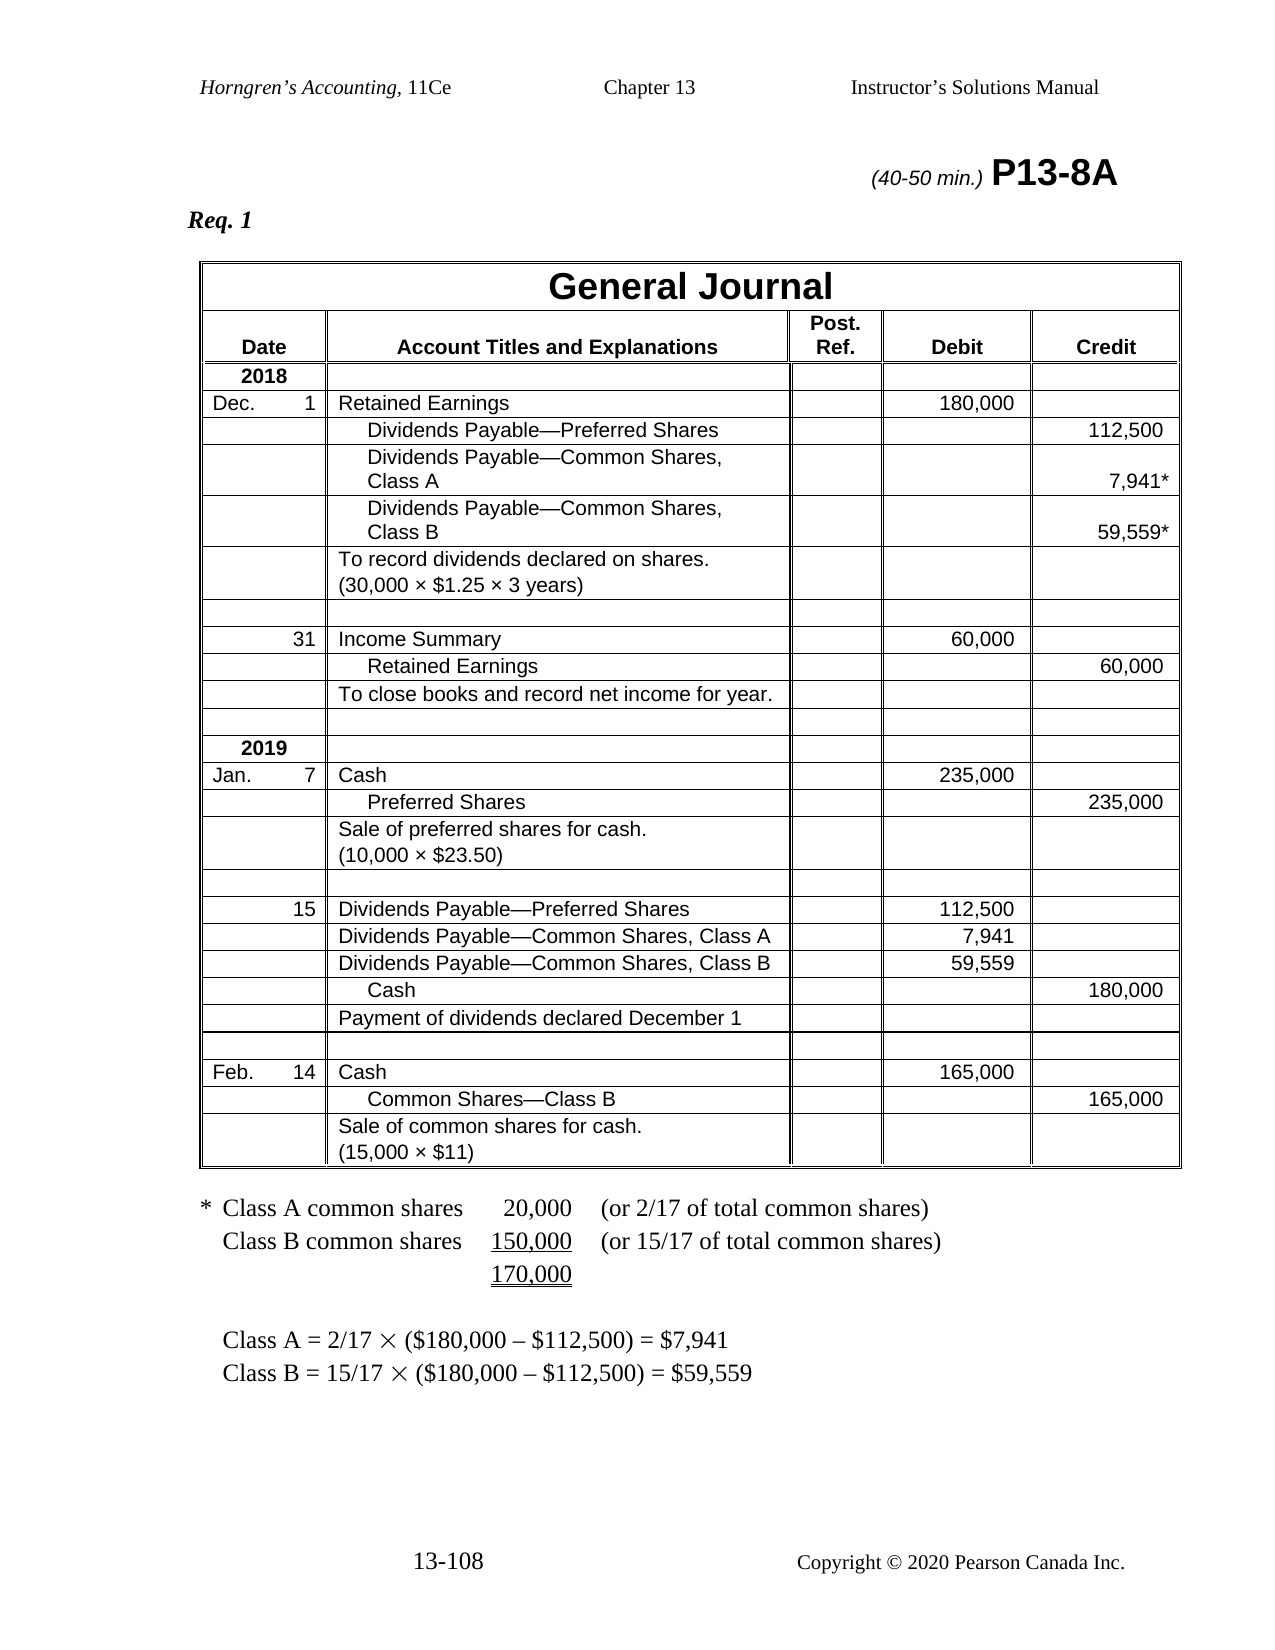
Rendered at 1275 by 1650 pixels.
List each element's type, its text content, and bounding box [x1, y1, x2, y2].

table_cell Date [203, 311, 325, 361]
table_cell [1031, 1114, 1179, 1166]
table_cell To close books and record net income for year. [328, 681, 789, 707]
table_cell [276, 418, 325, 444]
table_cell [276, 496, 325, 546]
table_cell Common Shares—Class B [328, 1087, 789, 1113]
table_cell 165,000 [1033, 1087, 1179, 1113]
table_cell [793, 817, 881, 869]
table_cell Sale of preferred shares for cash. (10,000 × $23.50) [328, 817, 789, 869]
table_cell [1033, 681, 1179, 707]
table_cell [203, 600, 276, 626]
table_cell [203, 1087, 276, 1113]
table_cell [884, 870, 1030, 896]
table_cell [793, 736, 881, 762]
table_cell [328, 870, 789, 896]
table_cell 7,941* [1033, 445, 1179, 495]
table_cell 60,000 [884, 627, 1030, 653]
table_cell [276, 924, 325, 950]
table_cell [203, 924, 276, 950]
table_cell [276, 654, 325, 680]
table_cell [276, 681, 325, 707]
table_cell [203, 627, 276, 653]
table_cell [328, 736, 789, 762]
table_cell Retained Earnings [328, 391, 789, 417]
table_cell [203, 951, 276, 977]
table_cell [1033, 736, 1179, 762]
table_cell [203, 1033, 276, 1058]
table_cell [793, 790, 881, 816]
table_cell [884, 600, 1030, 626]
table_cell 235,000 [1033, 790, 1179, 816]
table_cell [1033, 709, 1179, 734]
table_cell [203, 418, 276, 444]
table_cell [793, 978, 881, 1004]
table_cell [1033, 1033, 1179, 1058]
table_cell [276, 709, 325, 734]
table_cell Dividends Payable—Preferred Shares [328, 418, 789, 444]
table_cell [276, 547, 325, 599]
table_cell [203, 1114, 276, 1166]
table_cell Cash [328, 978, 789, 1004]
table_cell Preferred Shares [328, 790, 789, 816]
table_cell [328, 1033, 789, 1058]
table_cell [1033, 547, 1179, 599]
table_cell [884, 978, 1030, 1004]
table_cell [203, 897, 276, 923]
table_cell [884, 364, 1030, 390]
table_cell Account Titles and Explanations [328, 311, 787, 361]
table_cell [1033, 600, 1179, 626]
table_cell [1033, 951, 1179, 977]
table_cell Dividends Payable—Common Shares, Class B [328, 951, 789, 977]
table_cell [1033, 763, 1179, 789]
table_cell 14 [276, 1060, 325, 1086]
table_cell [793, 951, 881, 977]
table_cell [884, 654, 1030, 680]
table_cell [1033, 1005, 1179, 1031]
table_cell Cash [328, 763, 789, 789]
table_cell [884, 1005, 1030, 1031]
table_cell [793, 364, 881, 390]
table_cell 2019 [203, 736, 325, 762]
table_cell [1033, 924, 1179, 950]
table_cell [276, 870, 325, 896]
table_cell 180,000 [1033, 978, 1179, 1004]
table_cell Income Summary [328, 627, 789, 653]
table_cell [793, 1060, 881, 1086]
table_cell [793, 1033, 881, 1058]
text (40-50 min.) P13-8A [187, 150, 1168, 193]
table_cell Debit [884, 311, 1030, 361]
table_cell [884, 681, 1030, 707]
table_cell [203, 547, 276, 599]
table_cell [1033, 870, 1179, 896]
table_cell [793, 1005, 881, 1031]
table_cell [793, 763, 881, 789]
table_cell 59,559 [884, 951, 1030, 977]
table_cell [793, 496, 881, 546]
text Class B common shares 150,000 (or 15/17 of total common shares) [199, 1226, 1125, 1255]
table_cell [328, 364, 789, 390]
table_cell Dividends Payable—Common Shares, Class A [328, 445, 789, 495]
table_cell [203, 681, 276, 707]
text 170,000 [199, 1259, 1125, 1288]
table_cell Credit [1033, 311, 1179, 361]
table_cell [276, 817, 325, 869]
table_header General Journal [203, 264, 1179, 309]
table_cell [1033, 897, 1179, 923]
table_cell 15 [276, 897, 325, 923]
table_cell [884, 445, 1030, 495]
table_cell [884, 709, 1030, 734]
table_cell 7,941 [884, 924, 1030, 950]
table_cell [884, 736, 1030, 762]
table_cell 112,500 [884, 897, 1030, 923]
table_cell [203, 709, 276, 734]
table_cell [793, 600, 881, 626]
table_cell 165,000 [884, 1060, 1030, 1086]
table_cell [203, 817, 276, 869]
table_cell [791, 1114, 882, 1166]
table_cell [793, 924, 881, 950]
table_cell Cash [328, 1060, 789, 1086]
table_cell Dividends Payable—Common Shares, Class B [328, 496, 789, 546]
table_cell [1033, 627, 1179, 653]
table_cell 180,000 [884, 391, 1030, 417]
table_cell Payment of dividends declared December 1 [328, 1005, 789, 1031]
table_cell [793, 627, 881, 653]
table_cell To record dividends declared on shares. (30,000 × $1.25 × 3 years) [328, 547, 789, 599]
table_cell [328, 600, 789, 626]
table_cell 235,000 [884, 763, 1030, 789]
table_cell Post. Ref. [790, 311, 881, 361]
table_cell 1 [276, 391, 325, 417]
table_cell [276, 1033, 325, 1058]
table_cell 59,559* [1033, 496, 1179, 546]
table_cell Dividends Payable—Common Shares, Class A [328, 924, 789, 950]
table_cell [793, 897, 881, 923]
table_cell [1033, 1060, 1179, 1086]
table_cell [276, 445, 325, 495]
table_cell [793, 709, 881, 734]
table_cell 112,500 [1033, 418, 1179, 444]
table_cell [884, 1033, 1030, 1058]
table_cell [793, 1087, 881, 1113]
table_cell [203, 870, 276, 896]
table_cell [328, 709, 789, 734]
table_cell 31 [276, 627, 325, 653]
table_cell [1033, 817, 1179, 869]
table_cell Dec. [203, 391, 276, 417]
table_cell [203, 654, 276, 680]
table_cell [276, 600, 325, 626]
table_cell [203, 496, 276, 546]
table_cell [203, 978, 276, 1004]
table_cell [793, 654, 881, 680]
table_cell [203, 790, 276, 816]
table_cell Retained Earnings [328, 654, 789, 680]
table_cell [203, 1005, 276, 1031]
table_cell [793, 391, 881, 417]
table_cell [793, 445, 881, 495]
table_cell [793, 681, 881, 707]
table_cell 7 [276, 763, 325, 789]
table_cell 60,000 [1033, 654, 1179, 680]
table_cell 2018 [203, 361, 325, 390]
table_cell Sale of common shares for cash. (15,000 × $11) [327, 1114, 791, 1166]
table_cell [884, 1087, 1030, 1113]
table_cell Feb. [203, 1060, 276, 1086]
table_cell [884, 817, 1030, 869]
table_cell [884, 547, 1030, 599]
table_cell [793, 418, 881, 444]
table_cell Dividends Payable—Preferred Shares [328, 897, 789, 923]
table_cell [1033, 391, 1179, 417]
table_cell [276, 951, 325, 977]
table_cell [793, 870, 881, 896]
table_cell [276, 1005, 325, 1031]
table_cell [793, 547, 881, 599]
table_cell [276, 978, 325, 1004]
table_cell [276, 1114, 327, 1166]
text Class A = 2/17 ($180,000 – $112,500) = $7,941 [199, 1325, 1125, 1354]
text Req. 1 [187, 206, 1168, 234]
table_cell [884, 418, 1030, 444]
table_cell [276, 790, 325, 816]
table_cell [1033, 361, 1179, 390]
table_cell [884, 790, 1030, 816]
text Class B = 15/17 ($180,000 – $112,500) = $59,559 [199, 1358, 1125, 1387]
table_cell [203, 445, 276, 495]
table_cell [276, 1087, 325, 1113]
table_cell [884, 496, 1030, 546]
table_cell [883, 1114, 1031, 1166]
table_cell Jan. [203, 763, 276, 789]
text * Class A common shares 20,000 (or 2/17 of total common shares) [199, 1193, 1125, 1222]
